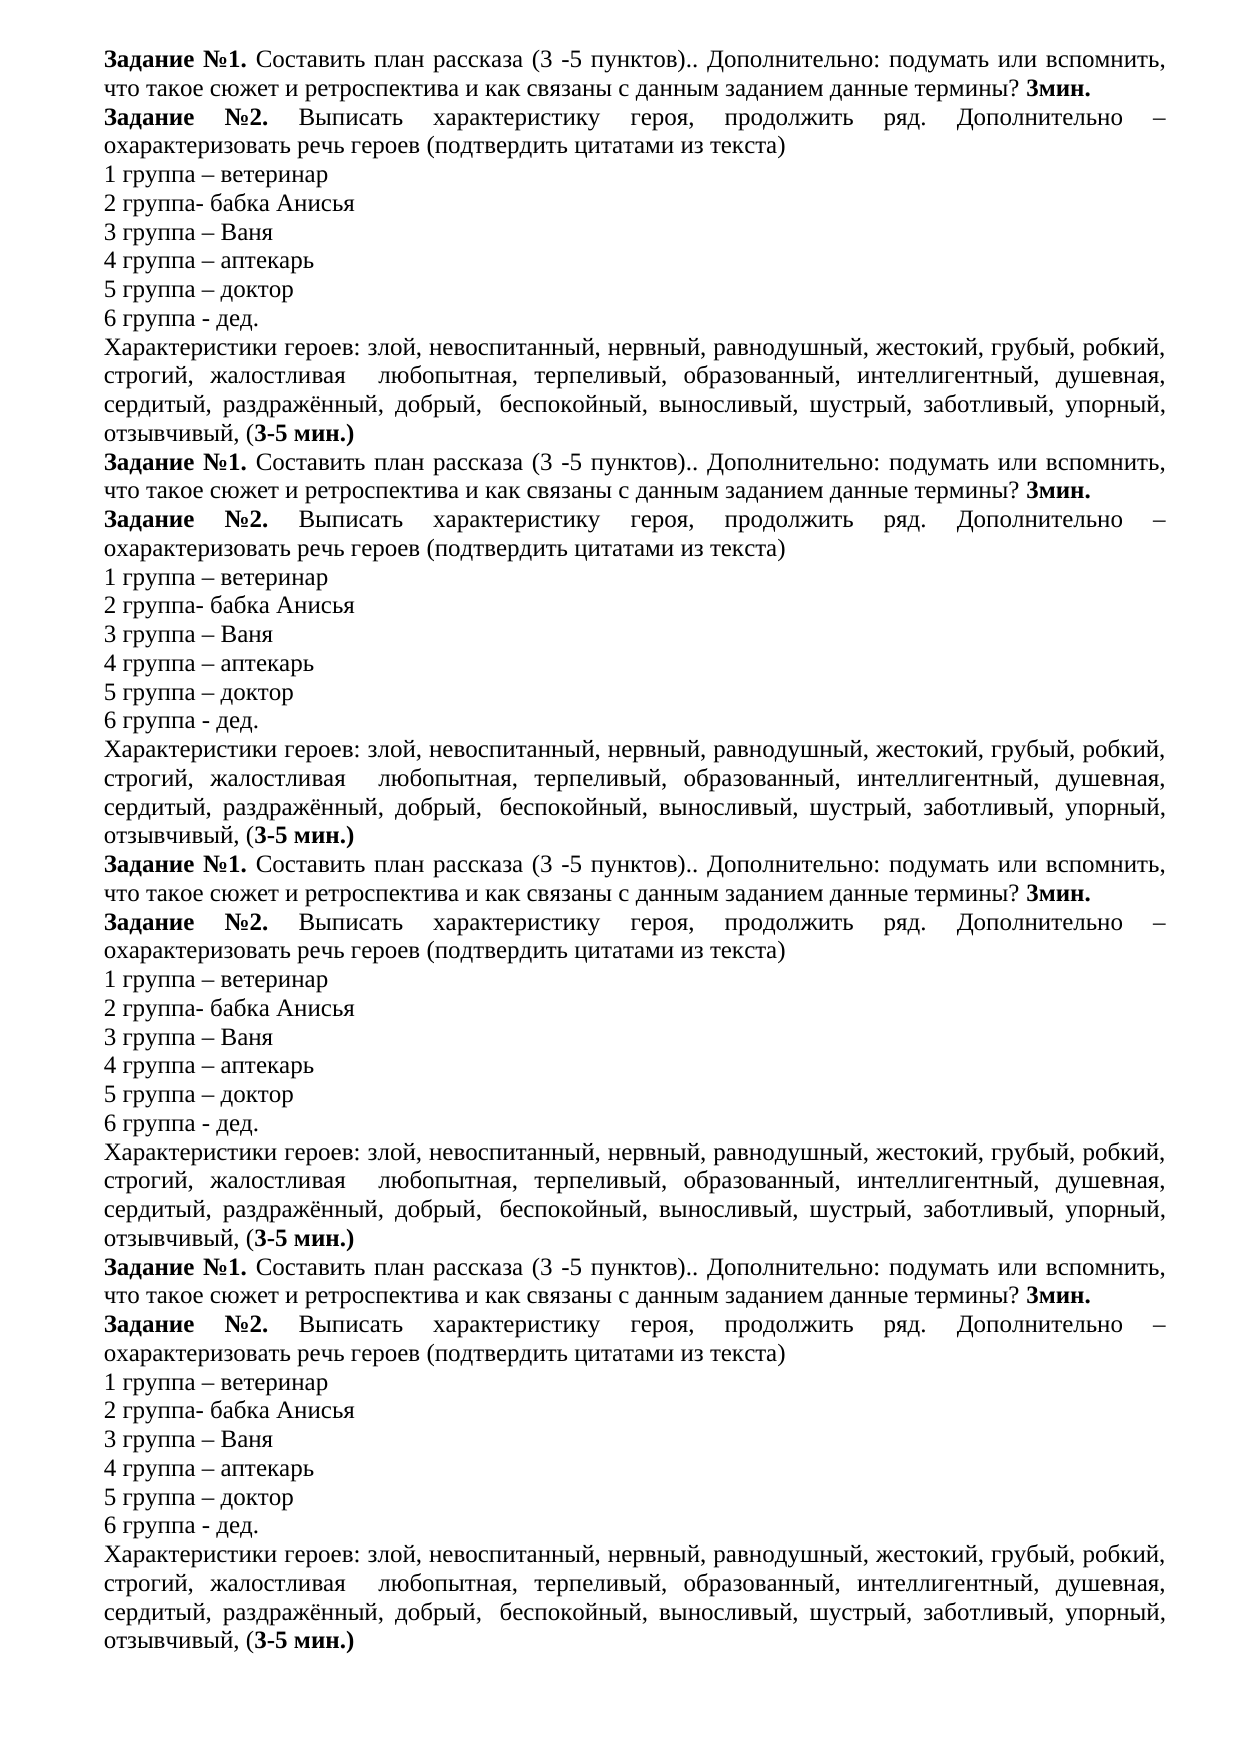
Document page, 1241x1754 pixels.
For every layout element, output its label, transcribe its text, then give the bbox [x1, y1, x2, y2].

text 2 группа- бабка Анисья [103, 188, 1167, 217]
text Характеристики героев: злой, невоспитанный, нервный, равнодушный, жестокий, грубый, робкий, строгий, жалостливая любопытная, терпеливый, образованный, интеллигентный, душевная, сердитый, раздражённый, добрый, беспокойный, выносливый, шустрый, заботливый, упорный, отзывчивый, (3-5 мин.) [103, 1539, 1167, 1654]
text 5 группа – доктор [103, 1482, 1167, 1511]
text Характеристики героев: злой, невоспитанный, нервный, равнодушный, жестокий, грубый, робкий, строгий, жалостливая любопытная, терпеливый, образованный, интеллигентный, душевная, сердитый, раздражённый, добрый, беспокойный, выносливый, шустрый, заботливый, упорный, отзывчивый, (3-5 мин.) [103, 332, 1167, 447]
text 6 группа - дед. [103, 1511, 1167, 1539]
text 5 группа – доктор [103, 1079, 1167, 1108]
text 3 группа – Ваня [103, 1022, 1167, 1051]
text Характеристики героев: злой, невоспитанный, нервный, равнодушный, жестокий, грубый, робкий, строгий, жалостливая любопытная, терпеливый, образованный, интеллигентный, душевная, сердитый, раздражённый, добрый, беспокойный, выносливый, шустрый, заботливый, упорный, отзывчивый, (3-5 мин.) [103, 1137, 1167, 1252]
text Задание №1. Составить план рассказа (3 -5 пунктов).. Дополнительно: подумать или вспомнить, что такое сюжет и ретроспектива и как связаны с данным заданием данные термины? 3мин. [103, 447, 1167, 504]
text Характеристики героев: злой, невоспитанный, нервный, равнодушный, жестокий, грубый, робкий, строгий, жалостливая любопытная, терпеливый, образованный, интеллигентный, душевная, сердитый, раздражённый, добрый, беспокойный, выносливый, шустрый, заботливый, упорный, отзывчивый, (3-5 мин.) [103, 734, 1167, 849]
text 4 группа – аптекарь [103, 648, 1167, 677]
text Задание №2. Выписать характеристику героя, продолжить ряд. Дополнительно – охарактеризовать речь героев (подтвердить цитатами из текста) [103, 1309, 1167, 1367]
text Задание №2. Выписать характеристику героя, продолжить ряд. Дополнительно – охарактеризовать речь героев (подтвердить цитатами из текста) [103, 102, 1167, 159]
text 2 группа- бабка Анисья [103, 1396, 1167, 1424]
text Задание №1. Составить план рассказа (3 -5 пунктов).. Дополнительно: подумать или вспомнить, что такое сюжет и ретроспектива и как связаны с данным заданием данные термины? 3мин. [103, 1252, 1167, 1309]
text 1 группа – ветеринар [103, 964, 1167, 993]
text 6 группа - дед. [103, 706, 1167, 734]
text 6 группа - дед. [103, 303, 1167, 332]
text 1 группа – ветеринар [103, 562, 1167, 591]
text 4 группа – аптекарь [103, 1051, 1167, 1079]
text 3 группа – Ваня [103, 217, 1167, 246]
text Задание №1. Составить план рассказа (3 -5 пунктов).. Дополнительно: подумать или вспомнить, что такое сюжет и ретроспектива и как связаны с данным заданием данные термины? 3мин. [103, 44, 1167, 102]
text 4 группа – аптекарь [103, 246, 1167, 274]
text 5 группа – доктор [103, 274, 1167, 303]
text 3 группа – Ваня [103, 1424, 1167, 1453]
text 1 группа – ветеринар [103, 159, 1167, 188]
text 6 группа - дед. [103, 1108, 1167, 1137]
text 2 группа- бабка Анисья [103, 591, 1167, 619]
text 1 группа – ветеринар [103, 1367, 1167, 1396]
text 3 группа – Ваня [103, 619, 1167, 648]
text 2 группа- бабка Анисья [103, 993, 1167, 1022]
text Задание №1. Составить план рассказа (3 -5 пунктов).. Дополнительно: подумать или вспомнить, что такое сюжет и ретроспектива и как связаны с данным заданием данные термины? 3мин. [103, 849, 1167, 907]
text Задание №2. Выписать характеристику героя, продолжить ряд. Дополнительно – охарактеризовать речь героев (подтвердить цитатами из текста) [103, 504, 1167, 562]
text 5 группа – доктор [103, 677, 1167, 706]
text Задание №2. Выписать характеристику героя, продолжить ряд. Дополнительно – охарактеризовать речь героев (подтвердить цитатами из текста) [103, 907, 1167, 964]
text 4 группа – аптекарь [103, 1453, 1167, 1482]
